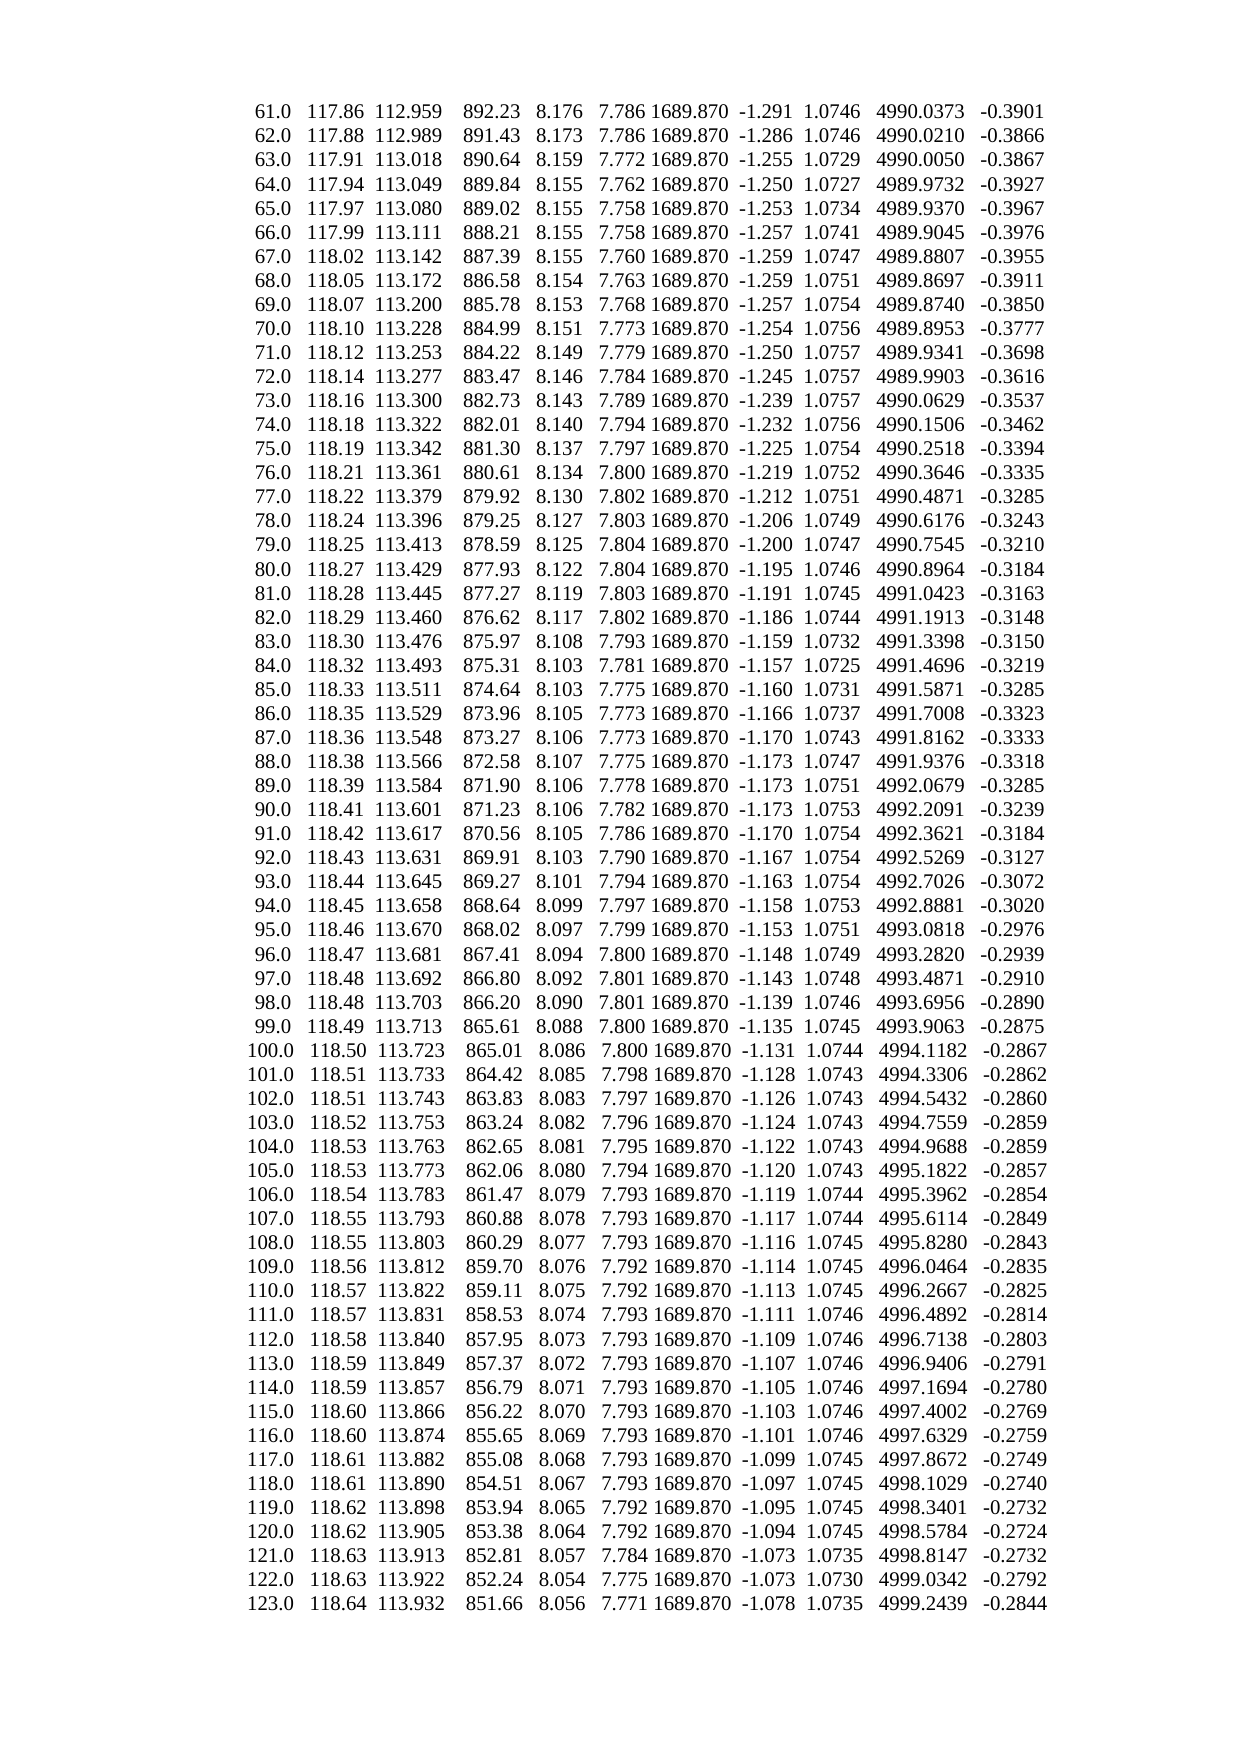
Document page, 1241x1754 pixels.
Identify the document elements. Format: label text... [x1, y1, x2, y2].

text 82.0 118.29 113.460 876.62 8.117 7.802 1689.870 -1.186 1.0744 4991.1913 -0.3148 [133, 604, 1137, 629]
text 85.0 118.33 113.511 874.64 8.103 7.775 1689.870 -1.160 1.0731 4991.5871 -0.3285 [133, 677, 1137, 701]
text 73.0 118.16 113.300 882.73 8.143 7.789 1689.870 -1.239 1.0757 4990.0629 -0.3537 [133, 388, 1137, 412]
text 72.0 118.14 113.277 883.47 8.146 7.784 1689.870 -1.245 1.0757 4989.9903 -0.3616 [133, 364, 1137, 388]
text 98.0 118.48 113.703 866.20 8.090 7.801 1689.870 -1.139 1.0746 4993.6956 -0.2890 [133, 989, 1137, 1014]
text 67.0 118.02 113.142 887.39 8.155 7.760 1689.870 -1.259 1.0747 4989.8807 -0.3955 [133, 244, 1137, 268]
text 78.0 118.24 113.396 879.25 8.127 7.803 1689.870 -1.206 1.0749 4990.6176 -0.3243 [133, 508, 1137, 532]
text 86.0 118.35 113.529 873.96 8.105 7.773 1689.870 -1.166 1.0737 4991.7008 -0.3323 [133, 701, 1137, 725]
text 121.0 118.63 113.913 852.81 8.057 7.784 1689.870 -1.073 1.0735 4998.8147 -0.2732 [133, 1543, 1137, 1567]
text 107.0 118.55 113.793 860.88 8.078 7.793 1689.870 -1.117 1.0744 4995.6114 -0.2849 [133, 1206, 1137, 1230]
text 101.0 118.51 113.733 864.42 8.085 7.798 1689.870 -1.128 1.0743 4994.3306 -0.2862 [133, 1062, 1137, 1086]
text 113.0 118.59 113.849 857.37 8.072 7.793 1689.870 -1.107 1.0746 4996.9406 -0.2791 [133, 1351, 1137, 1374]
text 95.0 118.46 113.670 868.02 8.097 7.799 1689.870 -1.153 1.0751 4993.0818 -0.2976 [133, 917, 1137, 941]
text 108.0 118.55 113.803 860.29 8.077 7.793 1689.870 -1.116 1.0745 4995.8280 -0.2843 [133, 1230, 1137, 1254]
text 68.0 118.05 113.172 886.58 8.154 7.763 1689.870 -1.259 1.0751 4989.8697 -0.3911 [133, 268, 1137, 292]
text 100.0 118.50 113.723 865.01 8.086 7.800 1689.870 -1.131 1.0744 4994.1182 -0.2867 [133, 1038, 1137, 1062]
text 114.0 118.59 113.857 856.79 8.071 7.793 1689.870 -1.105 1.0746 4997.1694 -0.2780 [133, 1374, 1137, 1399]
text 88.0 118.38 113.566 872.58 8.107 7.775 1689.870 -1.173 1.0747 4991.9376 -0.3318 [133, 749, 1137, 773]
text 120.0 118.62 113.905 853.38 8.064 7.792 1689.870 -1.094 1.0745 4998.5784 -0.2724 [133, 1519, 1137, 1543]
text 66.0 117.99 113.111 888.21 8.155 7.758 1689.870 -1.257 1.0741 4989.9045 -0.3976 [133, 219, 1137, 244]
text 110.0 118.57 113.822 859.11 8.075 7.792 1689.870 -1.113 1.0745 4996.2667 -0.2825 [133, 1278, 1137, 1302]
text 94.0 118.45 113.658 868.64 8.099 7.797 1689.870 -1.158 1.0753 4992.8881 -0.3020 [133, 893, 1137, 917]
text 69.0 118.07 113.200 885.78 8.153 7.768 1689.870 -1.257 1.0754 4989.8740 -0.3850 [133, 292, 1137, 316]
text 111.0 118.57 113.831 858.53 8.074 7.793 1689.870 -1.111 1.0746 4996.4892 -0.2814 [133, 1302, 1137, 1326]
text 91.0 118.42 113.617 870.56 8.105 7.786 1689.870 -1.170 1.0754 4992.3621 -0.3184 [133, 821, 1137, 845]
text 64.0 117.94 113.049 889.84 8.155 7.762 1689.870 -1.250 1.0727 4989.9732 -0.3927 [133, 171, 1137, 196]
text 118.0 118.61 113.890 854.51 8.067 7.793 1689.870 -1.097 1.0745 4998.1029 -0.2740 [133, 1471, 1137, 1495]
text 62.0 117.88 112.989 891.43 8.173 7.786 1689.870 -1.286 1.0746 4990.0210 -0.3866 [133, 123, 1137, 147]
text 77.0 118.22 113.379 879.92 8.130 7.802 1689.870 -1.212 1.0751 4990.4871 -0.3285 [133, 484, 1137, 508]
text 93.0 118.44 113.645 869.27 8.101 7.794 1689.870 -1.163 1.0754 4992.7026 -0.3072 [133, 869, 1137, 893]
text 75.0 118.19 113.342 881.30 8.137 7.797 1689.870 -1.225 1.0754 4990.2518 -0.3394 [133, 436, 1137, 460]
text 63.0 117.91 113.018 890.64 8.159 7.772 1689.870 -1.255 1.0729 4990.0050 -0.3867 [133, 147, 1137, 171]
text 123.0 118.64 113.932 851.66 8.056 7.771 1689.870 -1.078 1.0735 4999.2439 -0.2844 [133, 1591, 1137, 1615]
text 84.0 118.32 113.493 875.31 8.103 7.781 1689.870 -1.157 1.0725 4991.4696 -0.3219 [133, 653, 1137, 677]
text 109.0 118.56 113.812 859.70 8.076 7.792 1689.870 -1.114 1.0745 4996.0464 -0.2835 [133, 1254, 1137, 1278]
text 81.0 118.28 113.445 877.27 8.119 7.803 1689.870 -1.191 1.0745 4991.0423 -0.3163 [133, 581, 1137, 604]
text 119.0 118.62 113.898 853.94 8.065 7.792 1689.870 -1.095 1.0745 4998.3401 -0.2732 [133, 1495, 1137, 1519]
text 80.0 118.27 113.429 877.93 8.122 7.804 1689.870 -1.195 1.0746 4990.8964 -0.3184 [133, 556, 1137, 581]
text 115.0 118.60 113.866 856.22 8.070 7.793 1689.870 -1.103 1.0746 4997.4002 -0.2769 [133, 1399, 1137, 1423]
text 96.0 118.47 113.681 867.41 8.094 7.800 1689.870 -1.148 1.0749 4993.2820 -0.2939 [133, 941, 1137, 966]
text 65.0 117.97 113.080 889.02 8.155 7.758 1689.870 -1.253 1.0734 4989.9370 -0.3967 [133, 196, 1137, 219]
text 102.0 118.51 113.743 863.83 8.083 7.797 1689.870 -1.126 1.0743 4994.5432 -0.2860 [133, 1086, 1137, 1110]
text 104.0 118.53 113.763 862.65 8.081 7.795 1689.870 -1.122 1.0743 4994.9688 -0.2859 [133, 1134, 1137, 1158]
text 117.0 118.61 113.882 855.08 8.068 7.793 1689.870 -1.099 1.0745 4997.8672 -0.2749 [133, 1447, 1137, 1471]
text 97.0 118.48 113.692 866.80 8.092 7.801 1689.870 -1.143 1.0748 4993.4871 -0.2910 [133, 966, 1137, 989]
text 112.0 118.58 113.840 857.95 8.073 7.793 1689.870 -1.109 1.0746 4996.7138 -0.2803 [133, 1326, 1137, 1351]
text 106.0 118.54 113.783 861.47 8.079 7.793 1689.870 -1.119 1.0744 4995.3962 -0.2854 [133, 1182, 1137, 1206]
text 103.0 118.52 113.753 863.24 8.082 7.796 1689.870 -1.124 1.0743 4994.7559 -0.2859 [133, 1110, 1137, 1134]
text 105.0 118.53 113.773 862.06 8.080 7.794 1689.870 -1.120 1.0743 4995.1822 -0.2857 [133, 1158, 1137, 1182]
text 116.0 118.60 113.874 855.65 8.069 7.793 1689.870 -1.101 1.0746 4997.6329 -0.2759 [133, 1423, 1137, 1447]
text 70.0 118.10 113.228 884.99 8.151 7.773 1689.870 -1.254 1.0756 4989.8953 -0.3777 [133, 316, 1137, 340]
text 99.0 118.49 113.713 865.61 8.088 7.800 1689.870 -1.135 1.0745 4993.9063 -0.2875 [133, 1014, 1137, 1038]
text 92.0 118.43 113.631 869.91 8.103 7.790 1689.870 -1.167 1.0754 4992.5269 -0.3127 [133, 845, 1137, 869]
text 83.0 118.30 113.476 875.97 8.108 7.793 1689.870 -1.159 1.0732 4991.3398 -0.3150 [133, 629, 1137, 653]
text 61.0 117.86 112.959 892.23 8.176 7.786 1689.870 -1.291 1.0746 4990.0373 -0.3901 [133, 99, 1137, 123]
text 76.0 118.21 113.361 880.61 8.134 7.800 1689.870 -1.219 1.0752 4990.3646 -0.3335 [133, 460, 1137, 484]
text 122.0 118.63 113.922 852.24 8.054 7.775 1689.870 -1.073 1.0730 4999.0342 -0.2792 [133, 1567, 1137, 1591]
text 79.0 118.25 113.413 878.59 8.125 7.804 1689.870 -1.200 1.0747 4990.7545 -0.3210 [133, 532, 1137, 556]
text 74.0 118.18 113.322 882.01 8.140 7.794 1689.870 -1.232 1.0756 4990.1506 -0.3462 [133, 412, 1137, 436]
text 87.0 118.36 113.548 873.27 8.106 7.773 1689.870 -1.170 1.0743 4991.8162 -0.3333 [133, 725, 1137, 749]
text 90.0 118.41 113.601 871.23 8.106 7.782 1689.870 -1.173 1.0753 4992.2091 -0.3239 [133, 797, 1137, 821]
text 71.0 118.12 113.253 884.22 8.149 7.779 1689.870 -1.250 1.0757 4989.9341 -0.3698 [133, 340, 1137, 364]
text 89.0 118.39 113.584 871.90 8.106 7.778 1689.870 -1.173 1.0751 4992.0679 -0.3285 [133, 773, 1137, 797]
